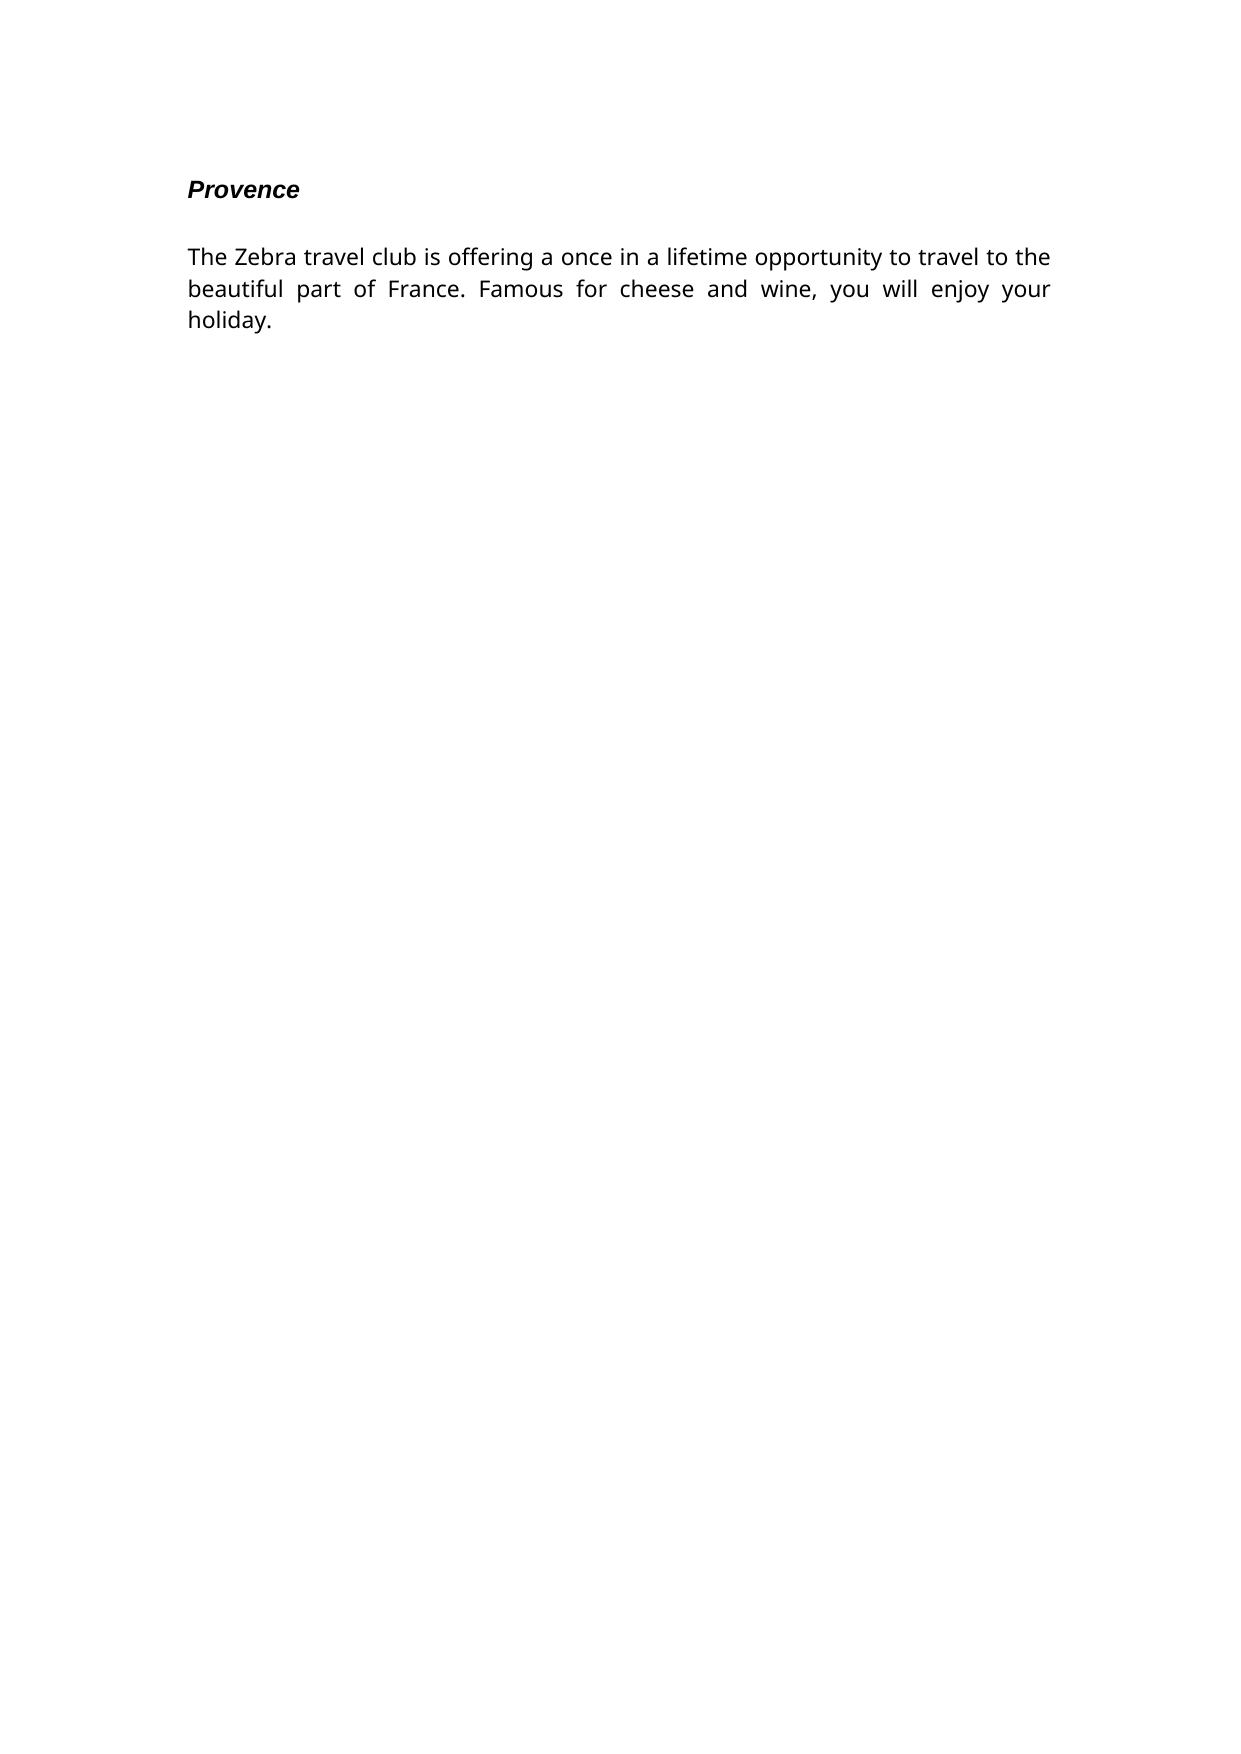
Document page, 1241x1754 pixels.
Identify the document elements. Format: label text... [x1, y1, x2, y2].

subtitle Provence [187, 175, 1053, 204]
text The Zebra travel club is offering a once in a lifetime opportunity to travel to the beautiful part of France. Famous for cheese and wine, you will enjoy your holiday. [187, 241, 1053, 335]
